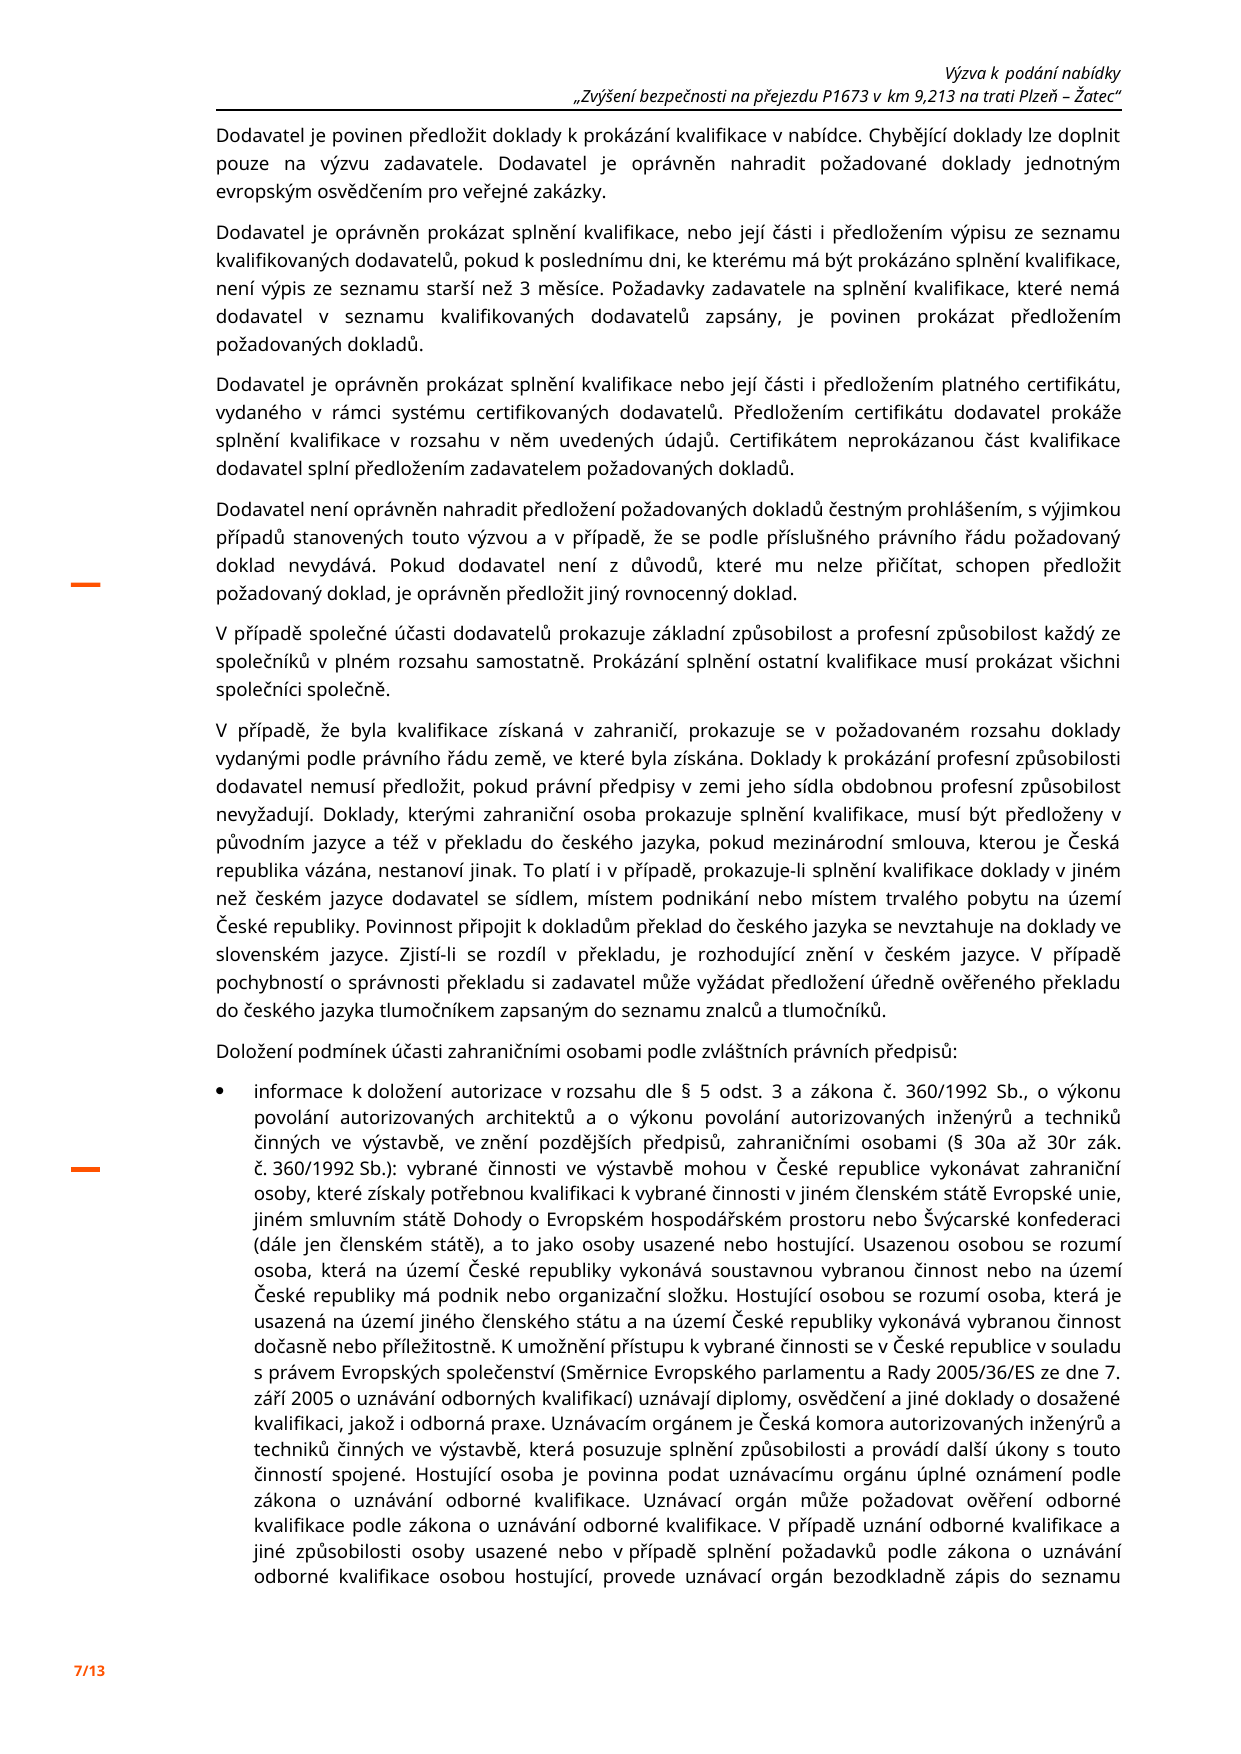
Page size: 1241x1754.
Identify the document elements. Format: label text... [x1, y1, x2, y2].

text Dodavatel je oprávněn prokázat splnění kvalifikace nebo její části i předložením platného certifikátu, vydaného v rámci systému certifikovaných dodavatelů. Předložením certifikátu dodavatel prokáže splnění kvalifikace v rozsahu v něm uvedených údajů. Certifikátem neprokázanou část kvalifikace dodavatel splní předložením zadavatelem požadovaných dokladů. [216, 372, 1122, 481]
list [216, 1078, 1122, 1589]
text Dodavatel není oprávněn nahradit předložení požadovaných dokladů čestným prohlášením, s výjimkou případů stanovených touto výzvou a v případě, že se podle příslušného právního řádu požadovaný doklad nevydává. Pokud dodavatel není z důvodů, které mu nelze přičítat, schopen předložit požadovaný doklad, je oprávněn předložit jiný rovnocenný doklad. [216, 496, 1122, 606]
text Doložení podmínek účasti zahraničními osobami podle zvláštních právních předpisů: [216, 1038, 1122, 1063]
text Dodavatel je povinen předložit doklady k prokázání kvalifikace v nabídce. Chybějící doklady lze doplnit pouze na výzvu zadavatele. Dodavatel je oprávněn nahradit požadované doklady jednotným evropským osvědčením pro veřejné zakázky. [216, 122, 1122, 204]
text Dodavatel je oprávněn prokázat splnění kvalifikace, nebo její části i předložením výpisu ze seznamu kvalifikovaných dodavatelů, pokud k poslednímu dni, ke kterému má být prokázáno splnění kvalifikace, není výpis ze seznamu starší než 3 měsíce. Požadavky zadavatele na splnění kvalifikace, které nemá dodavatel v seznamu kvalifikovaných dodavatelů zapsány, je povinen prokázat předložením požadovaných dokladů. [216, 219, 1122, 357]
text V případě společné účasti dodavatelů prokazuje základní způsobilost a profesní způsobilost každý ze společníků v plném rozsahu samostatně. Prokázání splnění ostatní kvalifikace musí prokázat všichni společníci společně. [216, 621, 1122, 702]
text V případě, že byla kvalifikace získaná v zahraničí, prokazuje se v požadovaném rozsahu doklady vydanými podle právního řádu země, ve které byla získána. Doklady k prokázání profesní způsobilosti dodavatel nemusí předložit, pokud právní předpisy v zemi jeho sídla obdobnou profesní způsobilost nevyžadují. Doklady, kterými zahraniční osoba prokazuje splnění kvalifikace, musí být předloženy v původním jazyce a též v překladu do českého jazyka, pokud mezinárodní smlouva, kterou je Česká republika vázána, nestanoví jinak. To platí i v případě, prokazuje-li splnění kvalifikace doklady v jiném než českém jazyce dodavatel se sídlem, místem podnikání nebo místem trvalého pobytu na území České republiky. Povinnost připojit k dokladům překlad do českého jazyka se nevztahuje na doklady ve slovenském jazyce. Zjistí-li se rozdíl v překladu, je rozhodující znění v českém jazyce. V případě pochybností o správnosti překladu si zadavatel může vyžádat předložení úředně ověřeného překladu do českého jazyka tlumočníkem zapsaným do seznamu znalců a tlumočníků. [216, 717, 1122, 1023]
